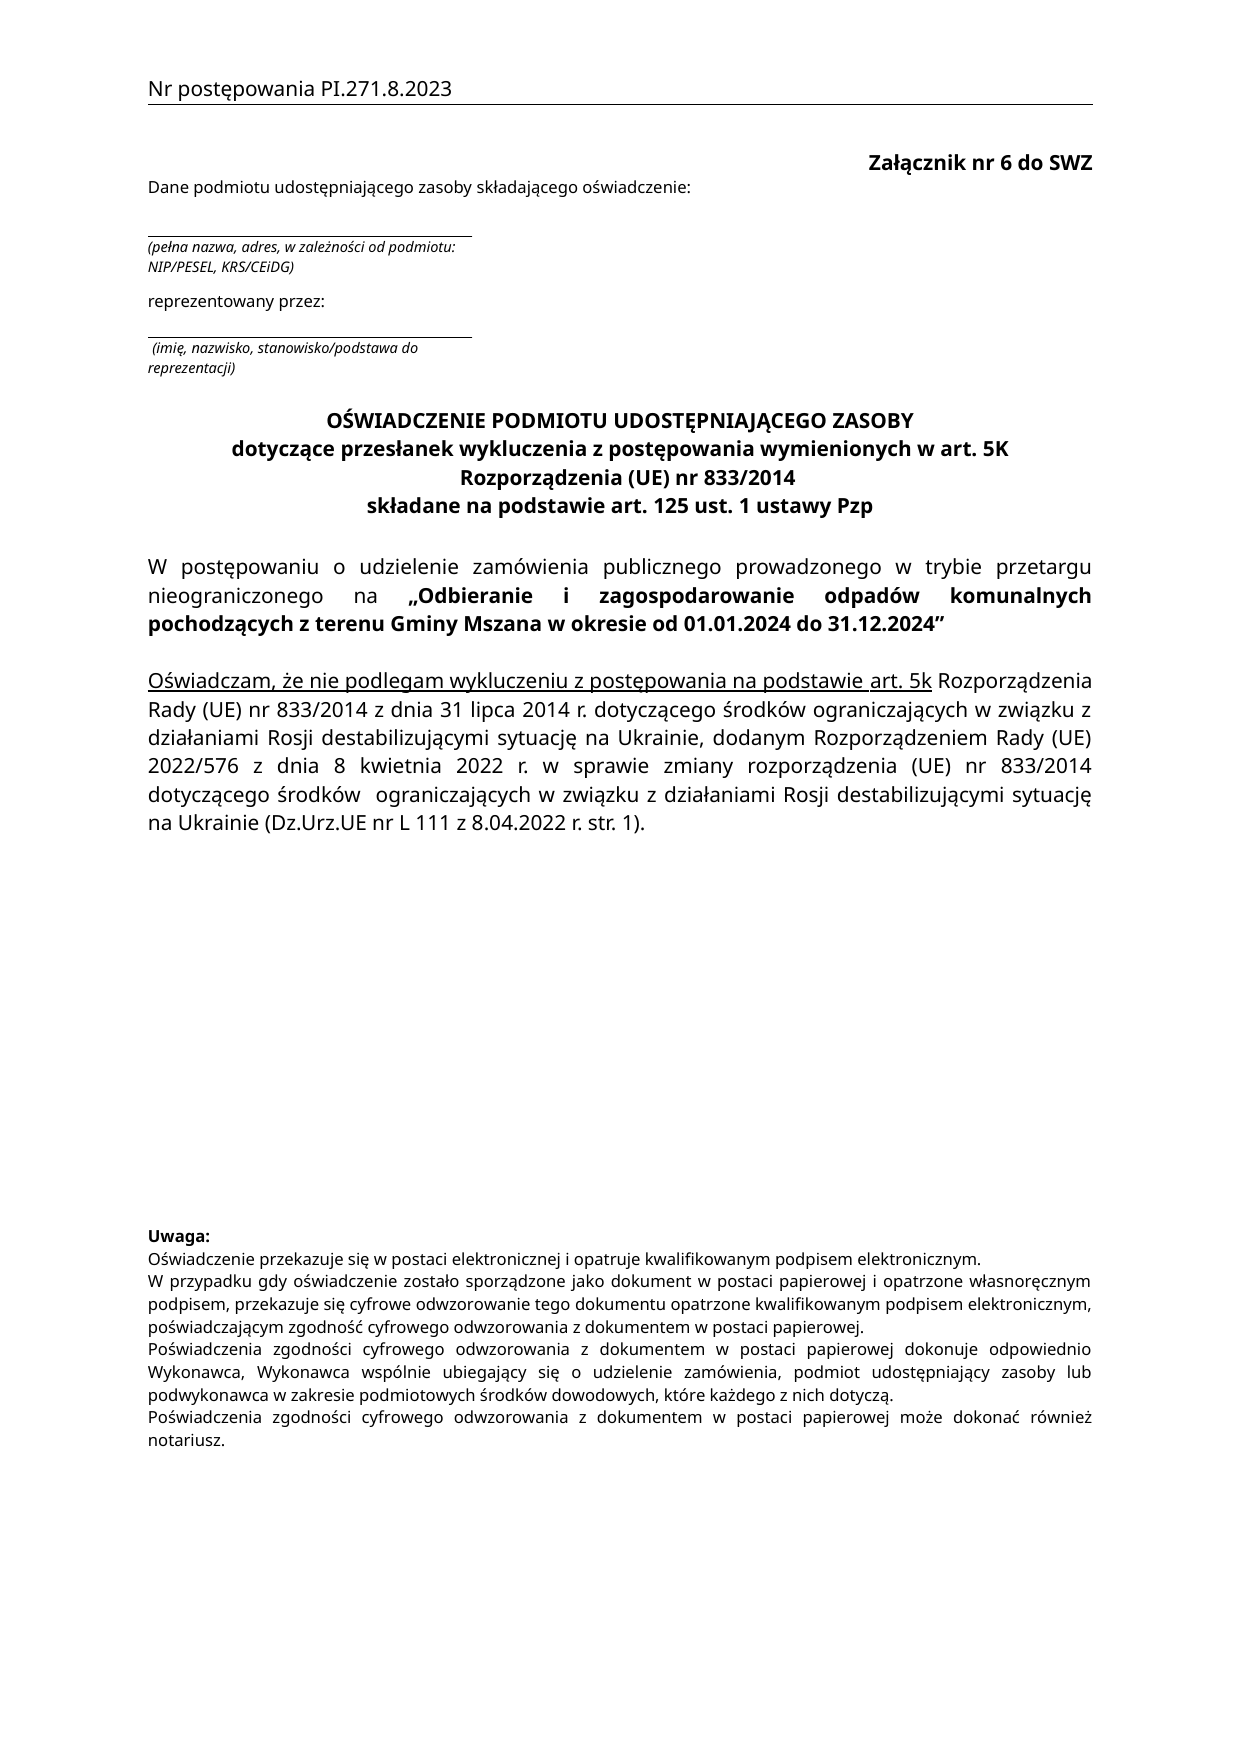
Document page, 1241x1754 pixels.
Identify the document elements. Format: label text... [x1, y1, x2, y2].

text OŚWIADCZENIE PODMIOTU UDOSTĘPNIAJĄCEGO ZASOBY [148, 406, 1093, 434]
list Poświadczenia zgodności cyfrowego odwzorowania z dokumentem w postaci papierowej może dokonać również notariusz. [148, 1406, 1093, 1451]
list Poświadczenia zgodności cyfrowego odwzorowania z dokumentem w postaci papierowej dokonuje odpowiednio Wykonawca, Wykonawca wspólnie ubiegający się o udzielenie zamówienia, podmiot udostępniający zasoby lub podwykonawca w zakresie podmiotowych środków dowodowych, które każdego z nich dotyczą. [148, 1338, 1093, 1406]
text (imię, nazwisko, stanowisko/podstawa do reprezentacji) [148, 338, 472, 378]
list W przypadku gdy oświadczenie zostało sporządzone jako dokument w postaci papierowej i opatrzone własnoręcznym podpisem, przekazuje się cyfrowe odwzorowanie tego dokumentu opatrzone kwalifikowanym podpisem elektronicznym, poświadczającym zgodność cyfrowego odwzorowania z dokumentem w postaci papierowej. [148, 1270, 1093, 1338]
text dotyczące przesłanek wykluczenia z postępowania wymienionych w art. 5K Rozporządzenia (UE) nr 833/2014 [148, 434, 1093, 491]
list Oświadczenie przekazuje się w postaci elektronicznej i opatruje kwalifikowanym podpisem elektronicznym. [148, 1247, 1093, 1270]
text składane na podstawie art. 125 ust. 1 ustawy Pzp [148, 491, 1093, 520]
text W postępowaniu o udzielenie zamówienia publicznego prowadzonego w trybie przetargu nieograniczonego na „Odbieranie i zagospodarowanie odpadów komunalnych pochodzących z terenu Gminy Mszana w okresie od 01.01.2024 do 31.12.2024” [148, 552, 1093, 638]
text reprezentowany przez: [148, 289, 1093, 312]
text (pełna nazwa, adres, w zależności od podmiotu: NIP/PESEL, KRS/CEiDG) [148, 237, 472, 277]
text Dane podmiotu udostępniającego zasoby składającego oświadczenie: [148, 176, 1093, 199]
text Oświadczam, że nie podlegam wykluczeniu z postępowania na podstawie art. 5k Rozporządzenia Rady (UE) nr 833/2014 z dnia 31 lipca 2014 r. dotyczącego środków ograniczających w związku z działaniami Rosji destabilizującymi sytuację na Ukrainie, dodanym Rozporządzeniem Rady (UE) 2022/576 z dnia 8 kwietnia 2022 r. w sprawie zmiany rozporządzenia (UE) nr 833/2014 dotyczącego środków ograniczających w związku z działaniami Rosji destabilizującymi sytuację na Ukrainie (Dz.Urz.UE nr L 111 z 8.04.2022 r. str. 1). [148, 666, 1093, 837]
text Załącznik nr 6 do SWZ [148, 148, 1093, 176]
text Uwaga: [148, 1224, 1093, 1247]
